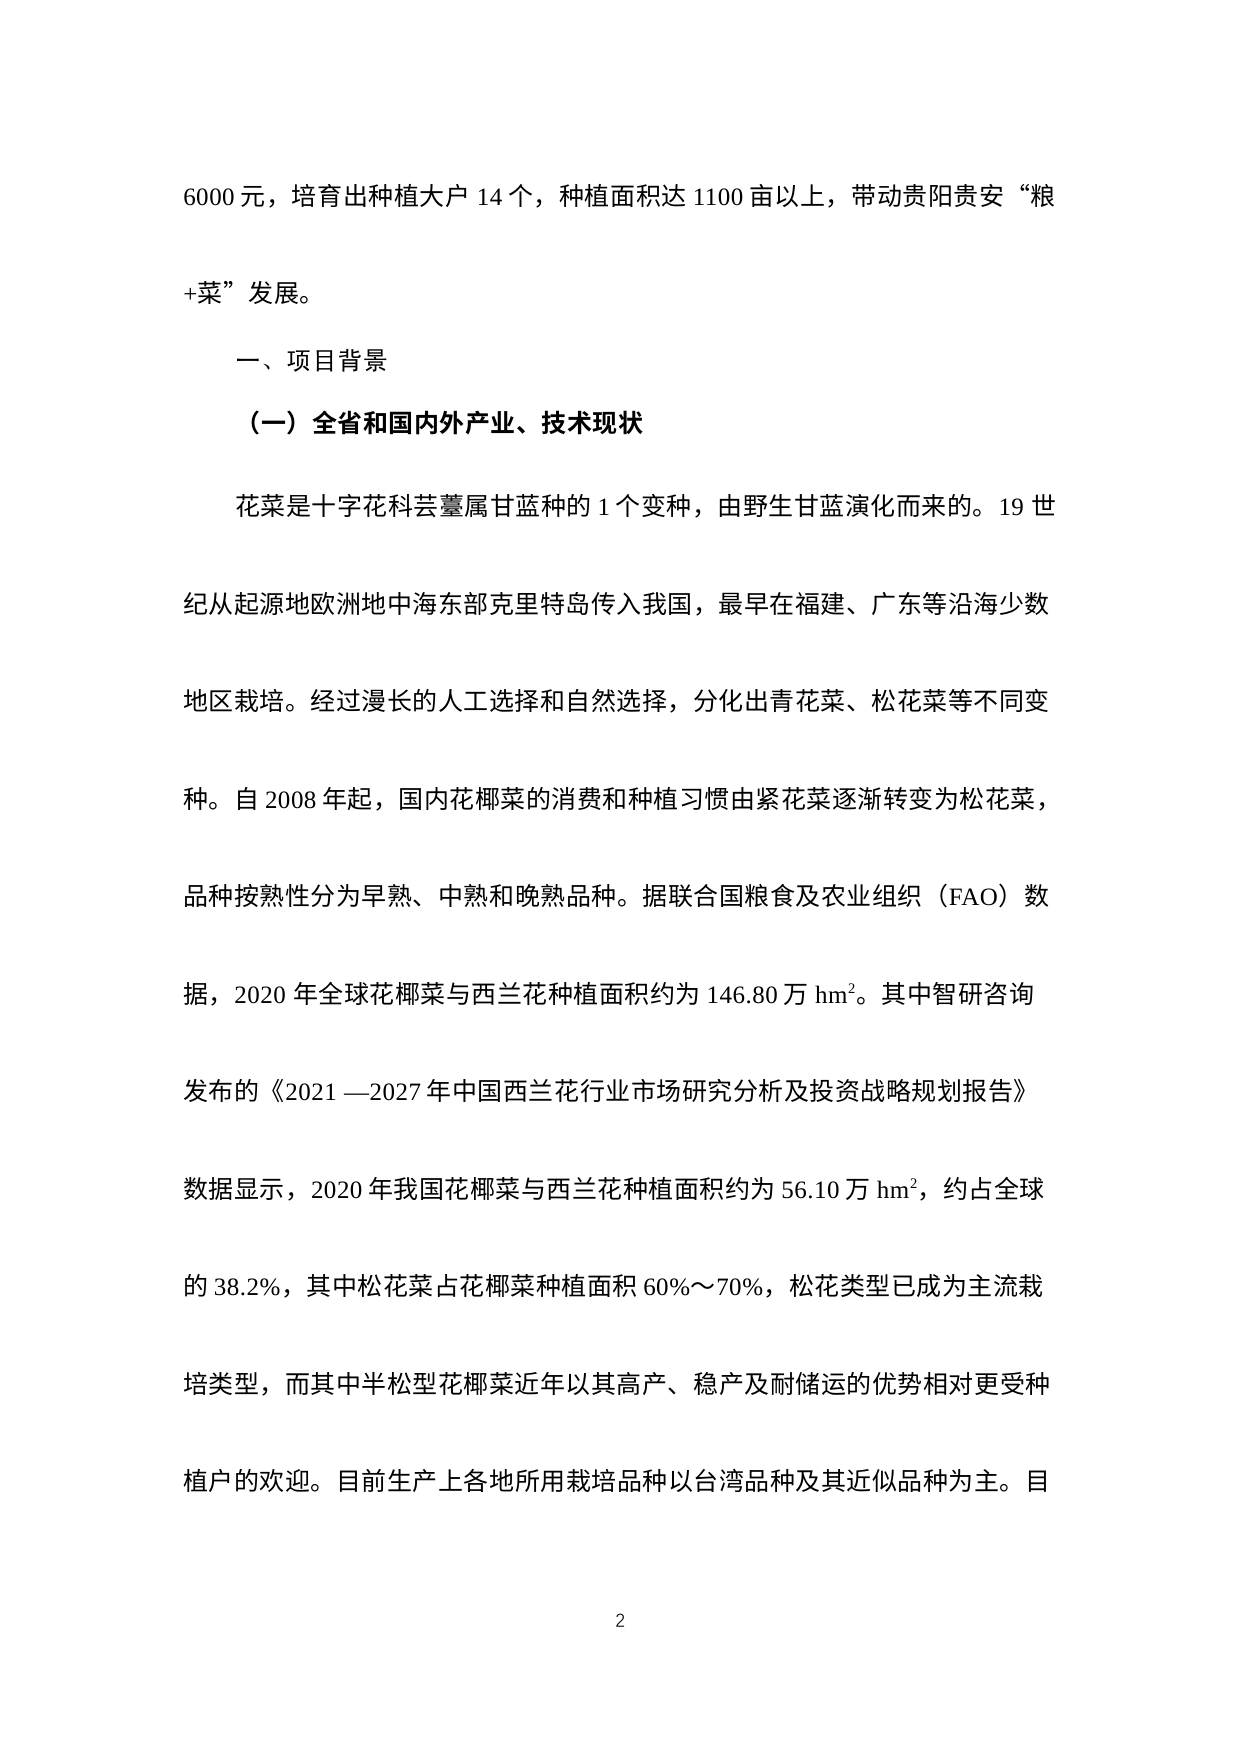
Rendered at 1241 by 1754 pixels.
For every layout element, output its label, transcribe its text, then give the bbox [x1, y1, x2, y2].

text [183, 162, 1057, 324]
text 一、项目背景 [183, 343, 1057, 375]
text （一）全省和国内外产业、技术现状 [183, 389, 1057, 454]
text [183, 814, 1057, 1512]
